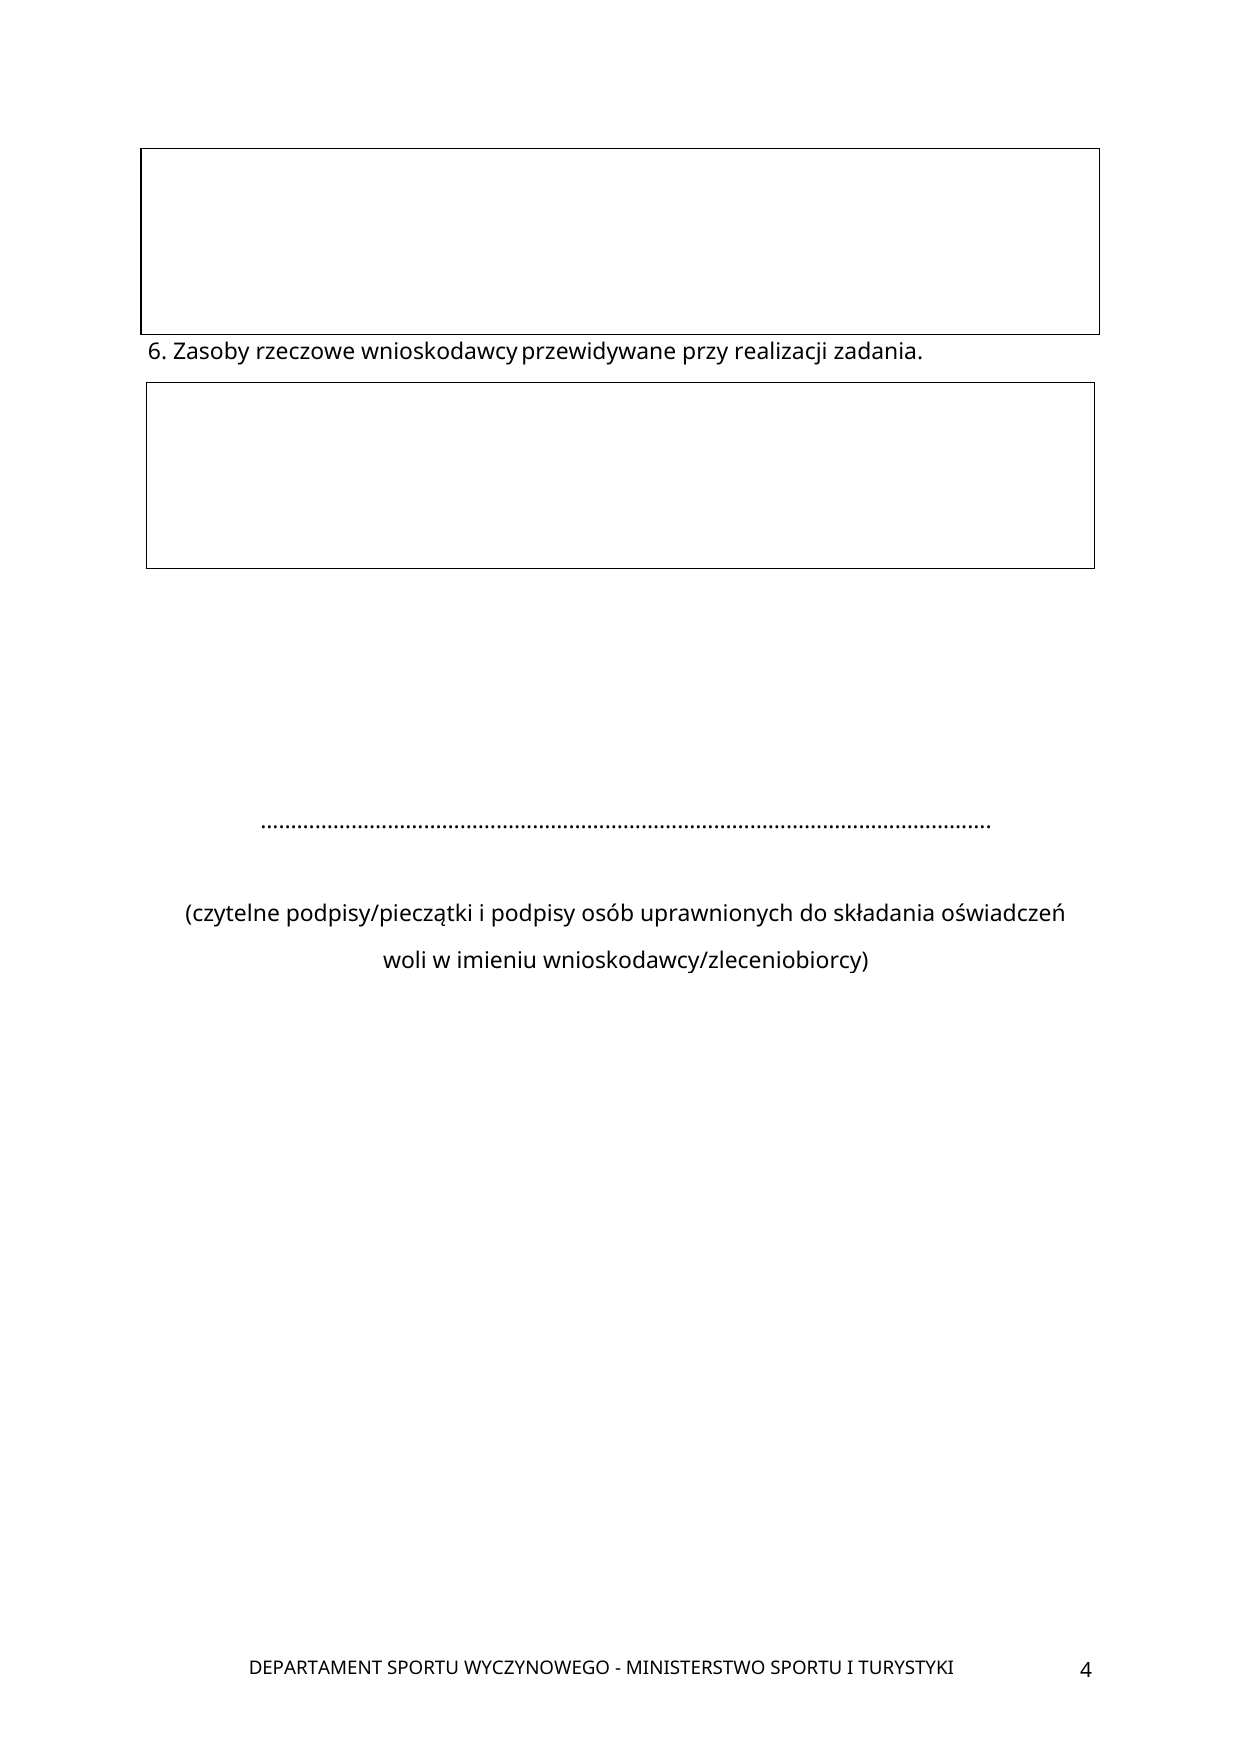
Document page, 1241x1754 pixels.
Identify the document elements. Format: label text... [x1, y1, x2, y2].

table_header [142, 149, 1099, 334]
table_header [147, 383, 1094, 568]
text 6. Zasoby rzeczowe wnioskodawcy przewidywane przy realizacji zadania. [148, 335, 1078, 366]
table_header …………………………………………………………………………………………………………. (czytelne podpisy/pieczątki i podpisy osób uprawnionych do składania oświadczeń woli w imieniu wnioskodawcy/zleceniobiorcy) [156, 616, 1084, 972]
